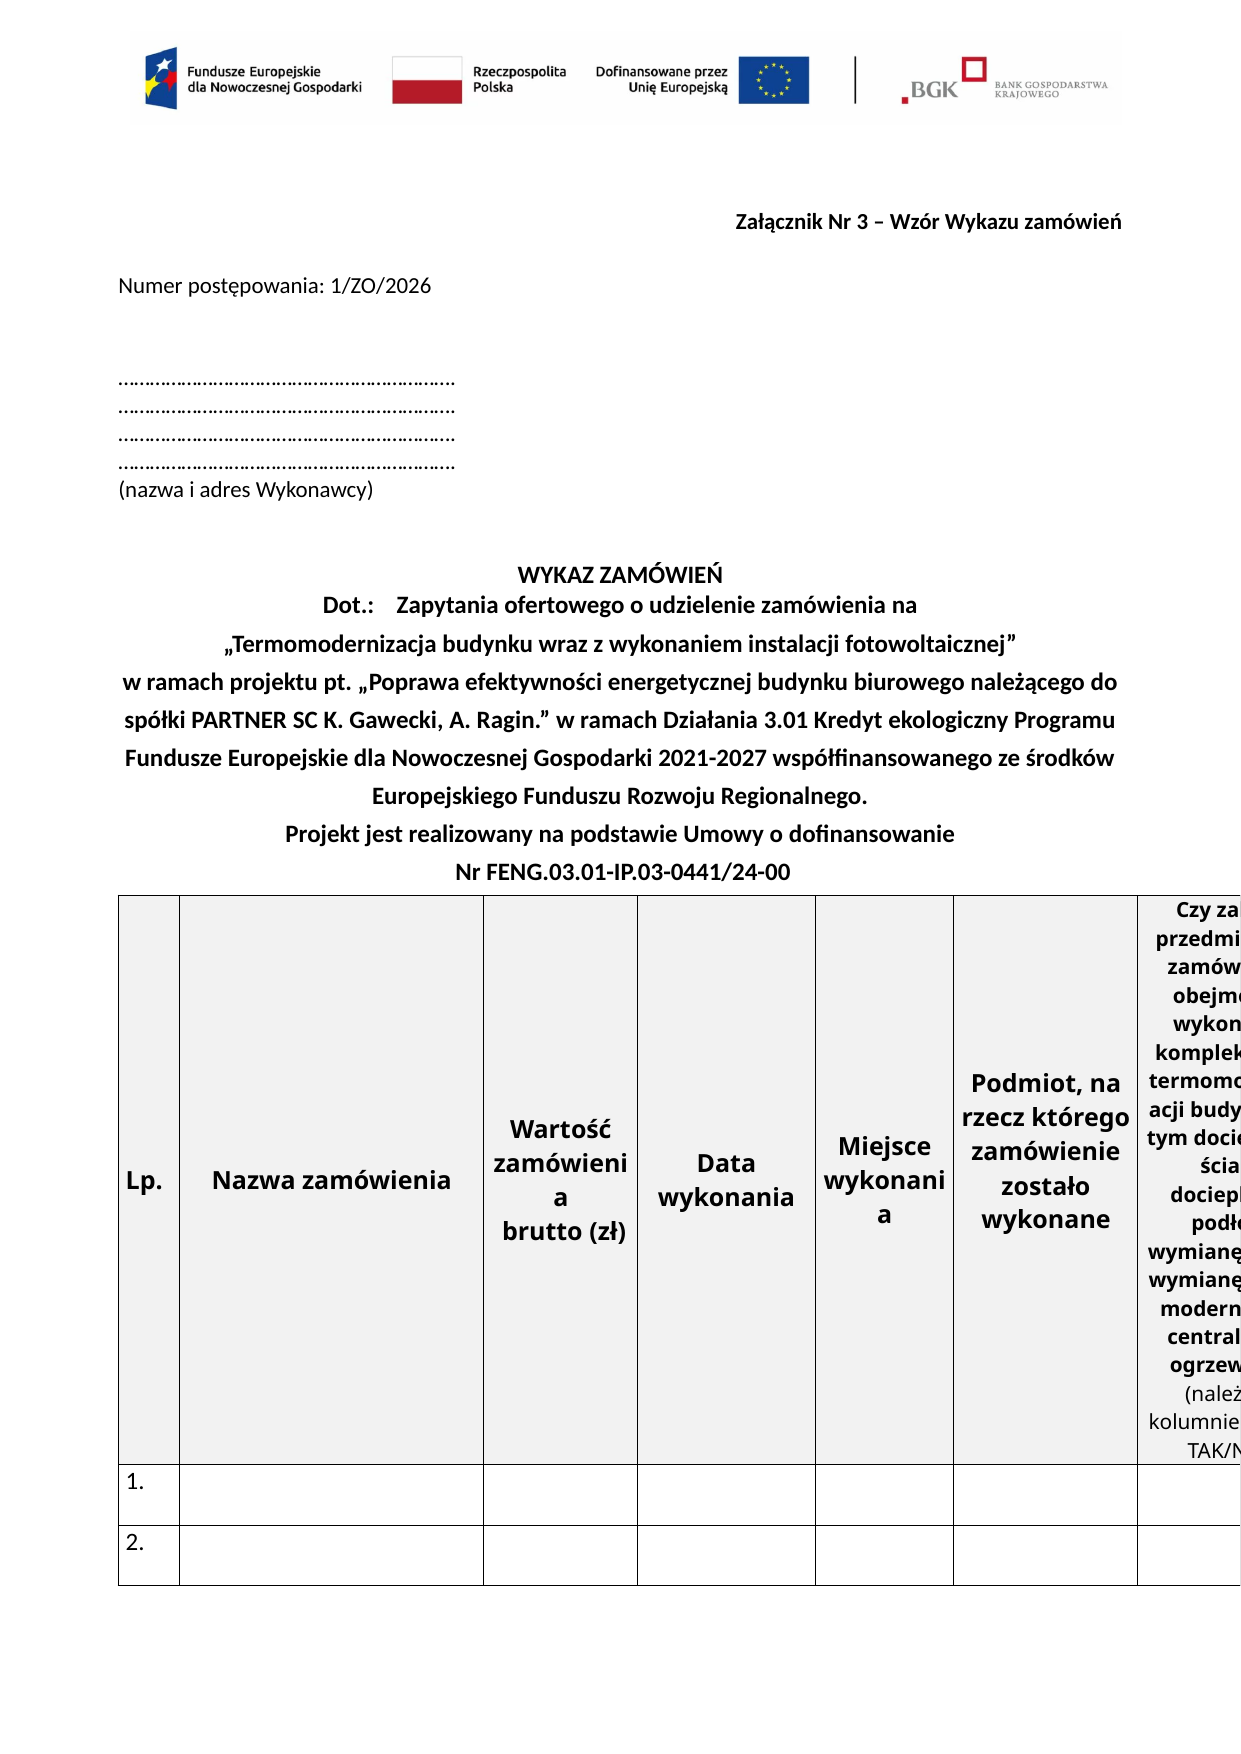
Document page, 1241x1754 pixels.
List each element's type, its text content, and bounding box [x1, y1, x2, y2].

table_header Data wykonania [638, 896, 815, 1464]
table_cell [816, 1526, 953, 1585]
text ………………………………………………………. [118, 419, 1122, 447]
table_header Czy zakres przedmiotowy zamówienia obejmował wykonanie kompleksowej termomodernizacji budynku, w tym docieplenie ścian, docieplenie podłóg, wymianę okien, wymianę drzwi, modernizację centralnego ogrzewania (należy w kolumnie wpisać TAK/NIE) [1138, 896, 1240, 1464]
text (nazwa i adres Wykonawcy) [118, 475, 1122, 503]
text Załącznik Nr 3 – Wzór Wykazu zamówień [118, 207, 1122, 235]
table_cell [119, 1526, 179, 1585]
table_header Podmiot, na rzecz którego zamówienie zostało wykonane [954, 896, 1137, 1464]
table_cell [1138, 1465, 1240, 1525]
table_cell [484, 1465, 637, 1525]
table_cell [119, 1465, 179, 1525]
table_header Lp. [119, 896, 179, 1464]
table_header Wartość zamówienia brutto (zł) [484, 896, 637, 1464]
table_cell [638, 1526, 815, 1585]
text ………………………………………………………. [118, 391, 1122, 419]
text w ramach projektu pt. „Poprawa efektywności energetycznej budynku biurowego należącego do spółki PARTNER SC K. Gawecki, A. Ragin.” w ramach Działania 3.01 Kredyt ekologiczny Programu Fundusze Europejskie dla Nowoczesnej Gospodarki 2021-2027 współfinansowanego ze środków Europejskiego Funduszu Rozwoju Regionalnego. [118, 666, 1122, 811]
text Dot.: Zapytania ofertowego o udzielenie zamówienia na [118, 589, 1122, 620]
text Projekt jest realizowany na podstawie Umowy o dofinansowanie [118, 818, 1122, 849]
table_cell [816, 1465, 953, 1525]
text WYKAZ ZAMÓWIEŃ [118, 559, 1122, 589]
table_cell [954, 1465, 1137, 1525]
table_header Miejsce wykonania [816, 896, 953, 1464]
table_cell [954, 1526, 1137, 1585]
table_cell [1138, 1526, 1240, 1585]
table_cell [638, 1465, 815, 1525]
text Numer postępowania: 1/ZO/2026 [118, 271, 1122, 299]
table_cell [484, 1526, 637, 1585]
table_cell [180, 1465, 483, 1525]
text ………………………………………………………. [118, 363, 1122, 391]
text ………………………………………………………. [118, 447, 1122, 475]
text Nr FENG.03.01-IP.03-0441/24-00 [118, 856, 1122, 887]
picture [118, 28, 1123, 140]
table_header Nazwa zamówienia [180, 896, 483, 1464]
text „Termomodernizacja budynku wraz z wykonaniem instalacji fotowoltaicznej” [118, 628, 1122, 658]
table_cell [180, 1526, 483, 1585]
